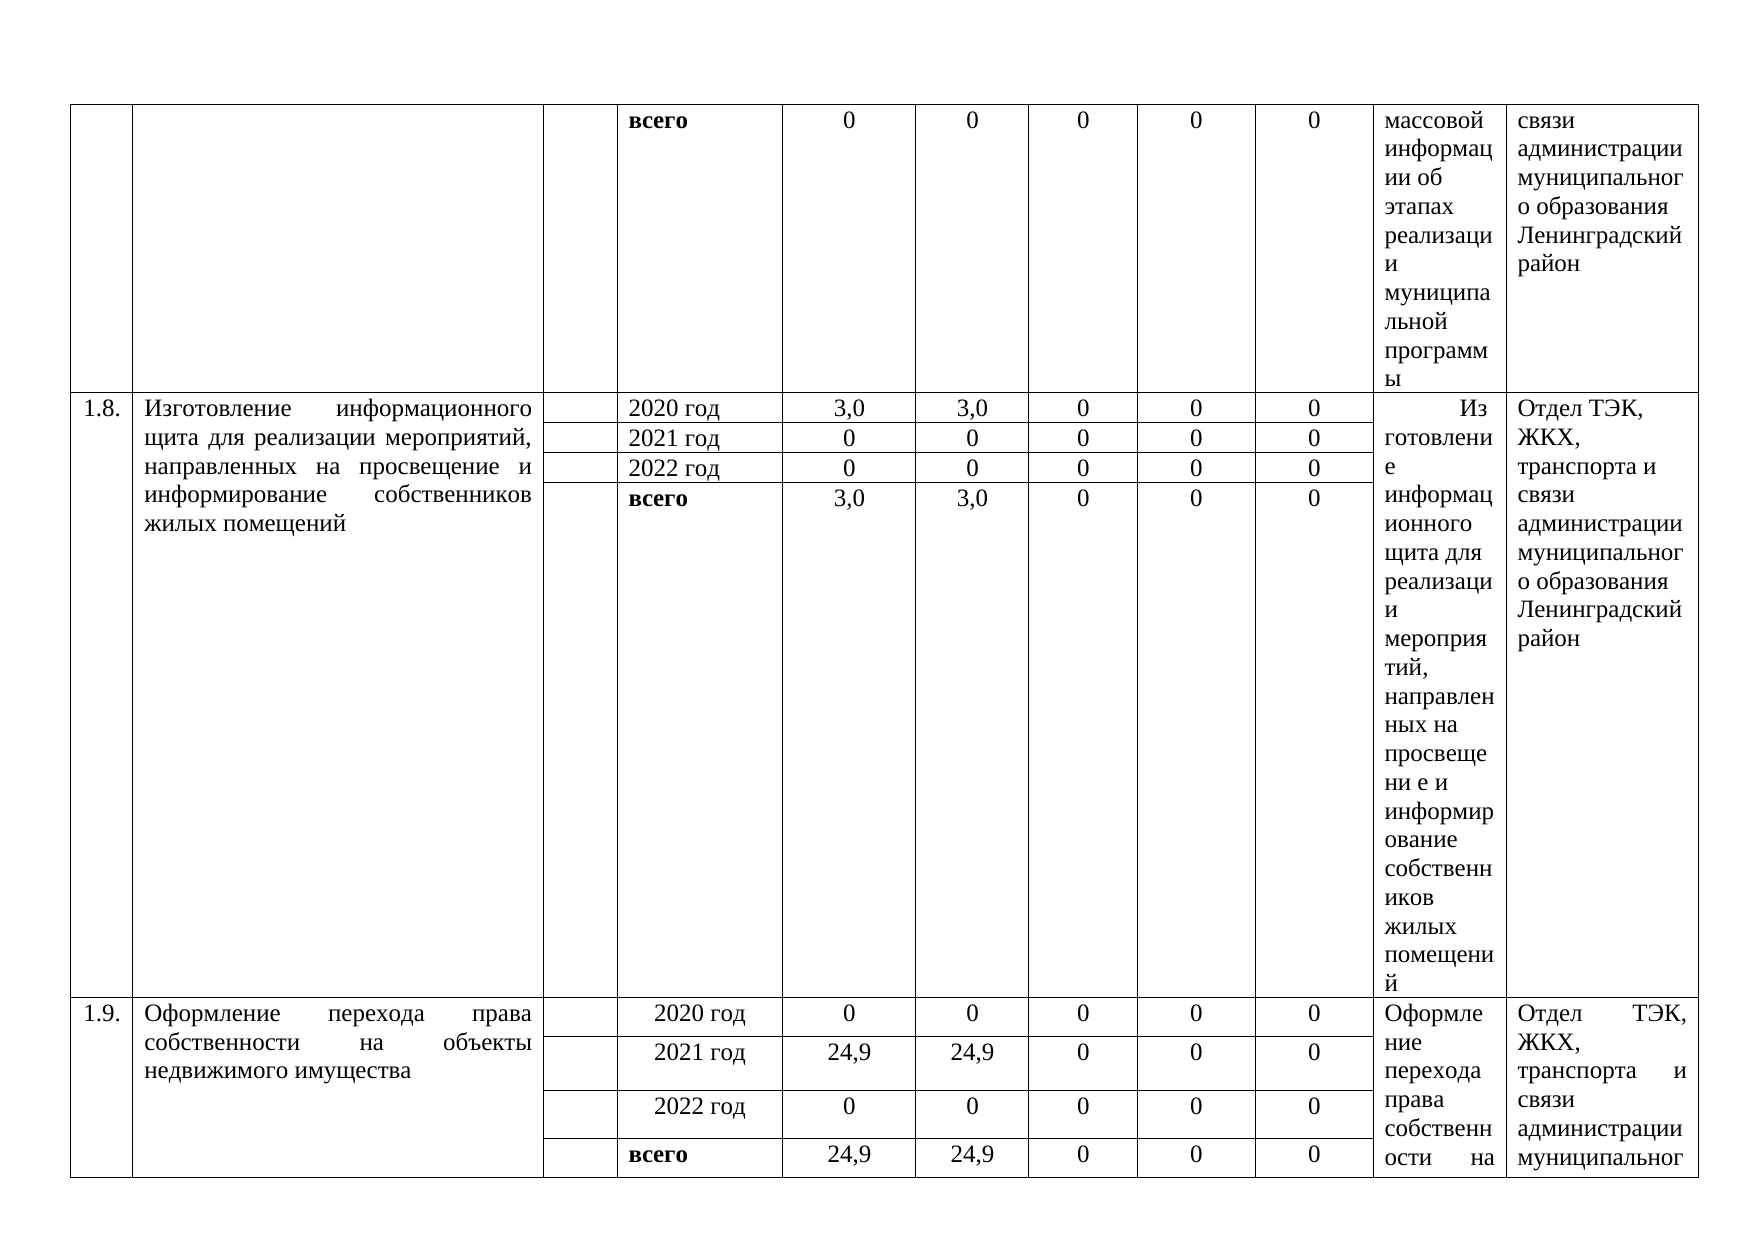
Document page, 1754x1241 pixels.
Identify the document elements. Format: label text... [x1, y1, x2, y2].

table_cell 0 [916, 453, 1028, 482]
table_cell 0 [1138, 105, 1255, 392]
table_cell 0 [783, 1091, 915, 1138]
table_cell 0 [1029, 393, 1137, 422]
table_cell Оформление перехода права собственности на объекты недвижимого имущества [1374, 998, 1506, 1177]
table_cell всего [618, 483, 782, 997]
table_cell 0 [1138, 1091, 1255, 1138]
table_cell 0 [1138, 1139, 1255, 1177]
table_cell 0 [1256, 998, 1373, 1036]
table_cell 0 [783, 105, 915, 392]
table_cell [544, 998, 617, 1036]
table_cell 2022 год [618, 1091, 782, 1138]
table_cell [544, 1037, 617, 1090]
table_cell 0 [1138, 423, 1255, 452]
table_cell 0 [1029, 998, 1137, 1036]
table_cell 0 [1256, 483, 1373, 997]
table_cell 0 [1256, 1139, 1373, 1177]
table_cell 0 [916, 998, 1028, 1036]
table_cell [544, 483, 617, 997]
table_cell 0 [1138, 998, 1255, 1036]
table_cell [544, 105, 617, 392]
table_cell 0 [1256, 1037, 1373, 1090]
table_cell 0 [1138, 453, 1255, 482]
table_cell 0 [916, 1091, 1028, 1138]
table_cell 0 [1256, 105, 1373, 392]
table_cell 0 [1256, 1091, 1373, 1138]
table_cell 0 [1029, 1037, 1137, 1090]
table_cell 0 [1138, 393, 1255, 422]
table_cell 3,0 [916, 483, 1028, 997]
table_cell 24,9 [916, 1139, 1028, 1177]
table_cell 3,0 [916, 393, 1028, 422]
table_cell 0 [1256, 423, 1373, 452]
table_cell 0 [1029, 1139, 1137, 1177]
table_cell 0 [1029, 423, 1137, 452]
table_cell Изготовление информационного щита для реализации мероприятий, направленных на просвещение и информирование собственников жилых помещений [133, 393, 543, 997]
table_cell 0 [1138, 1037, 1255, 1090]
table_cell Изготовление информационного щита для реализации мероприятий, направленных на просвещени е и информирование собственников жилых помещений [1374, 393, 1506, 997]
table_cell 3,0 [783, 393, 915, 422]
table_cell [544, 1091, 617, 1138]
table_cell 1.8. [71, 393, 132, 997]
table_cell Отдел ТЭК, ЖКХ, транспорта и связи администрации муниципального образования Ленинградский район [1507, 393, 1698, 997]
table_cell 2020 год [618, 393, 782, 422]
table_cell 0 [783, 423, 915, 452]
table_cell 2021 год [618, 1037, 782, 1090]
table_cell 24,9 [783, 1139, 915, 1177]
table_cell 2020 год [618, 998, 782, 1036]
table_cell 0 [916, 423, 1028, 452]
table_cell 0 [1256, 453, 1373, 482]
table_cell [544, 1139, 617, 1177]
table_cell 0 [1029, 1091, 1137, 1138]
table_cell 0 [1029, 483, 1137, 997]
table_cell Оформление перехода права собственности на объекты недвижимого имущества [133, 998, 543, 1177]
table_cell 3,0 [783, 483, 915, 997]
table_cell 2022 год [618, 453, 782, 482]
table_cell всего [618, 1139, 782, 1177]
table_cell 0 [916, 105, 1028, 392]
table_cell 24,9 [916, 1037, 1028, 1090]
table_cell 0 [1029, 453, 1137, 482]
table_cell 0 [1138, 483, 1255, 997]
table_cell [544, 423, 617, 452]
table_cell 2021 год [618, 423, 782, 452]
table_cell 0 [1029, 105, 1137, 392]
table_cell [544, 393, 617, 422]
table_cell всего [618, 105, 782, 392]
table_cell [544, 453, 617, 482]
table_cell 0 [1256, 393, 1373, 422]
table_cell 0 [783, 453, 915, 482]
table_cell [1507, 998, 1698, 1177]
table_cell 24,9 [783, 1037, 915, 1090]
table_cell 0 [783, 998, 915, 1036]
table_cell 1.9. [71, 998, 132, 1177]
